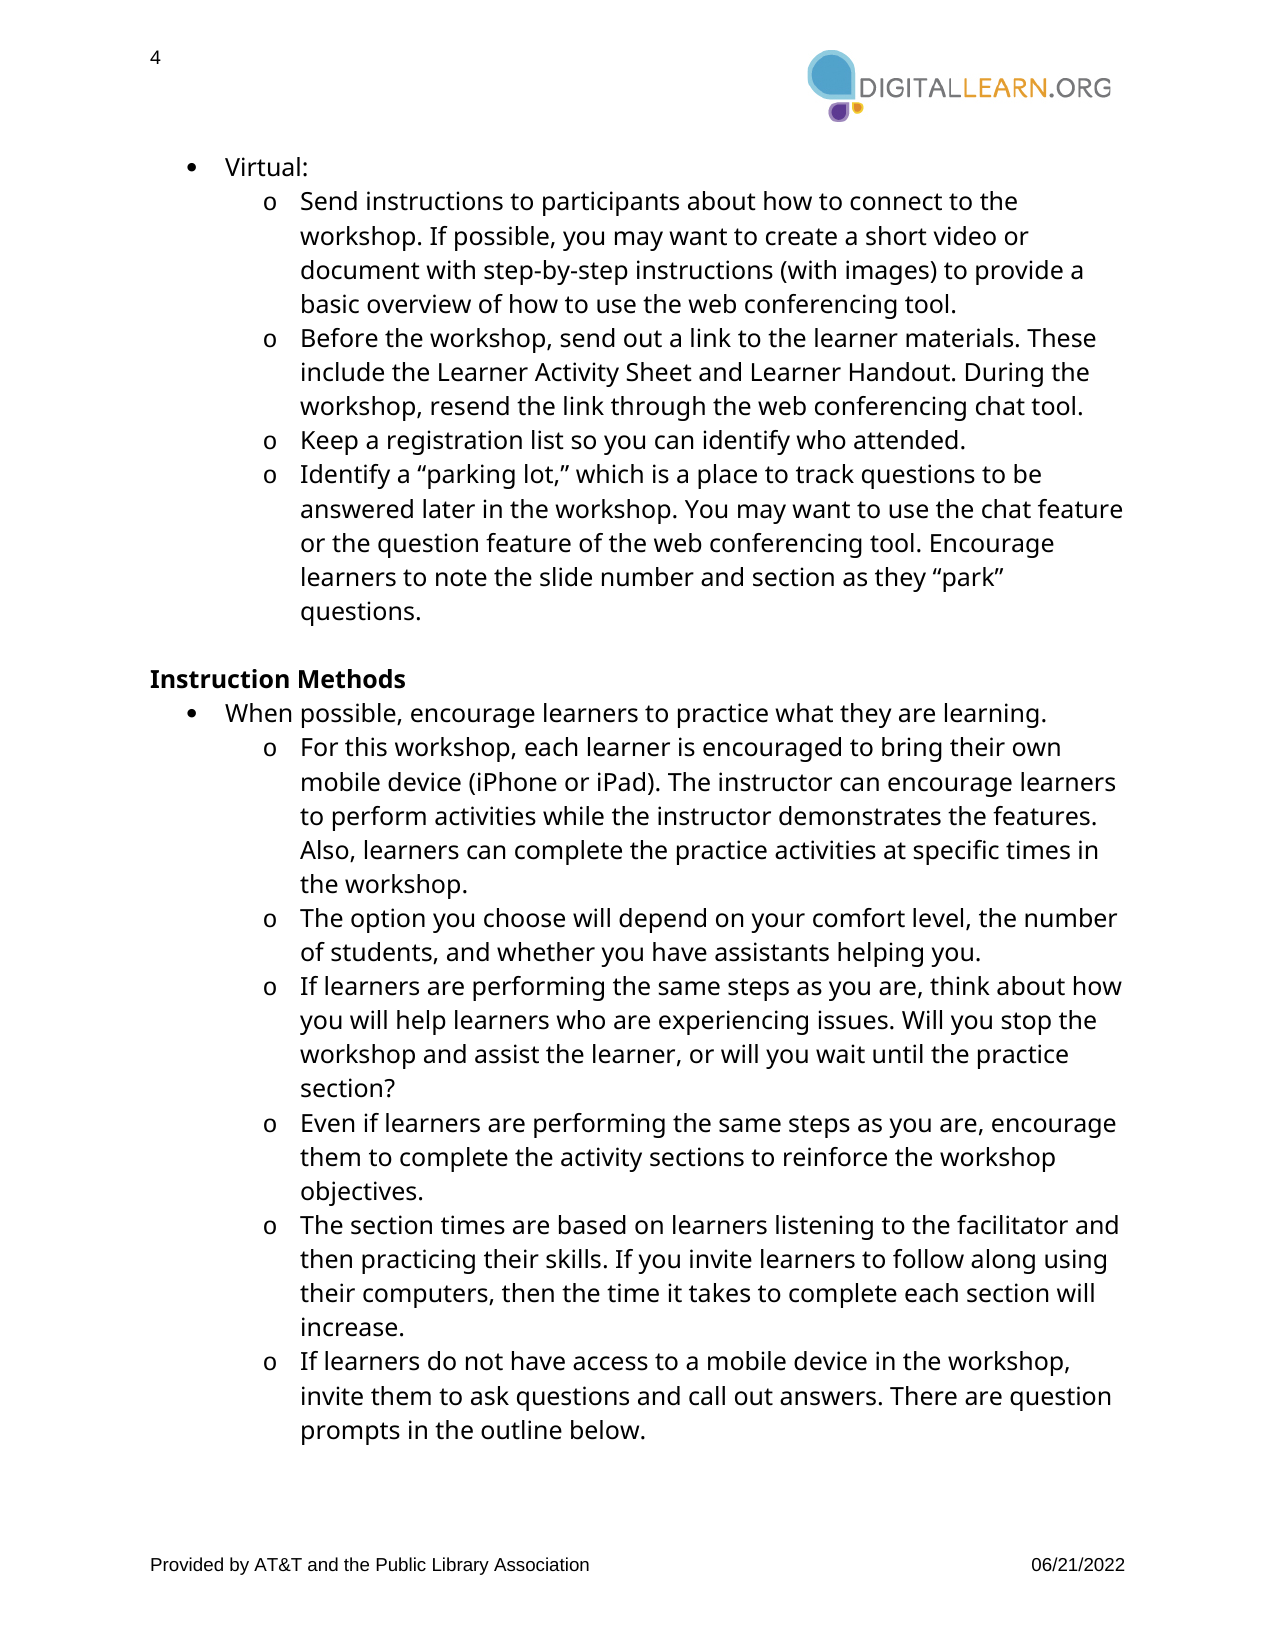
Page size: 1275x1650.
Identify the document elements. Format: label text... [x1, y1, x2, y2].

list The section times are based on learners listening to the facilitator and then practicing their skills. If you invite learners to follow along using their computers, then the time it takes to complete each section will increase. [262, 1208, 1125, 1344]
list The option you choose will depend on your comfort level, the number of students, and whether you have assistants helping you. [262, 900, 1125, 969]
list If learners do not have access to a mobile device in the workshop, invite them to ask questions and call out answers. There are question prompts in the outline below. [262, 1344, 1125, 1446]
list Before the workshop, send out a link to the learner materials. These include the Learner Activity Sheet and Learner Handout. During the workshop, resend the link through the web conferencing chat tool. [262, 321, 1125, 423]
list If learners are performing the same steps as you are, think about how you will help learners who are experiencing issues. Will you stop the workshop and assist the learner, or will you wait until the practice section? [262, 969, 1125, 1105]
list For this workshop, each learner is encouraged to bring their own mobile device (iPhone or iPad). The instructor can encourage learners to perform activities while the instructor demonstrates the features. Also, learners can complete the practice activities at specific times in the workshop. [262, 730, 1125, 900]
list Send instructions to participants about how to connect to the workshop. If possible, you may want to create a short video or document with step-by-step instructions (with images) to provide a basic overview of how to use the web conferencing tool. [262, 184, 1125, 321]
list Identify a “parking lot,” which is a place to track questions to be answered later in the workshop. You may want to use the chat feature or the question feature of the web conferencing tool. Encourage learners to note the slide number and section as they “park” questions. [262, 457, 1125, 628]
text Instruction Methods [150, 662, 1125, 696]
picture [807, 50, 1111, 122]
list Keep a registration list so you can identify who attended. [262, 423, 1125, 457]
list When possible, encourage learners to practice what they are learning. [187, 696, 1125, 730]
list Even if learners are performing the same steps as you are, encourage them to complete the activity sections to reinforce the workshop objectives. [262, 1105, 1125, 1208]
list Virtual: [187, 150, 1125, 184]
